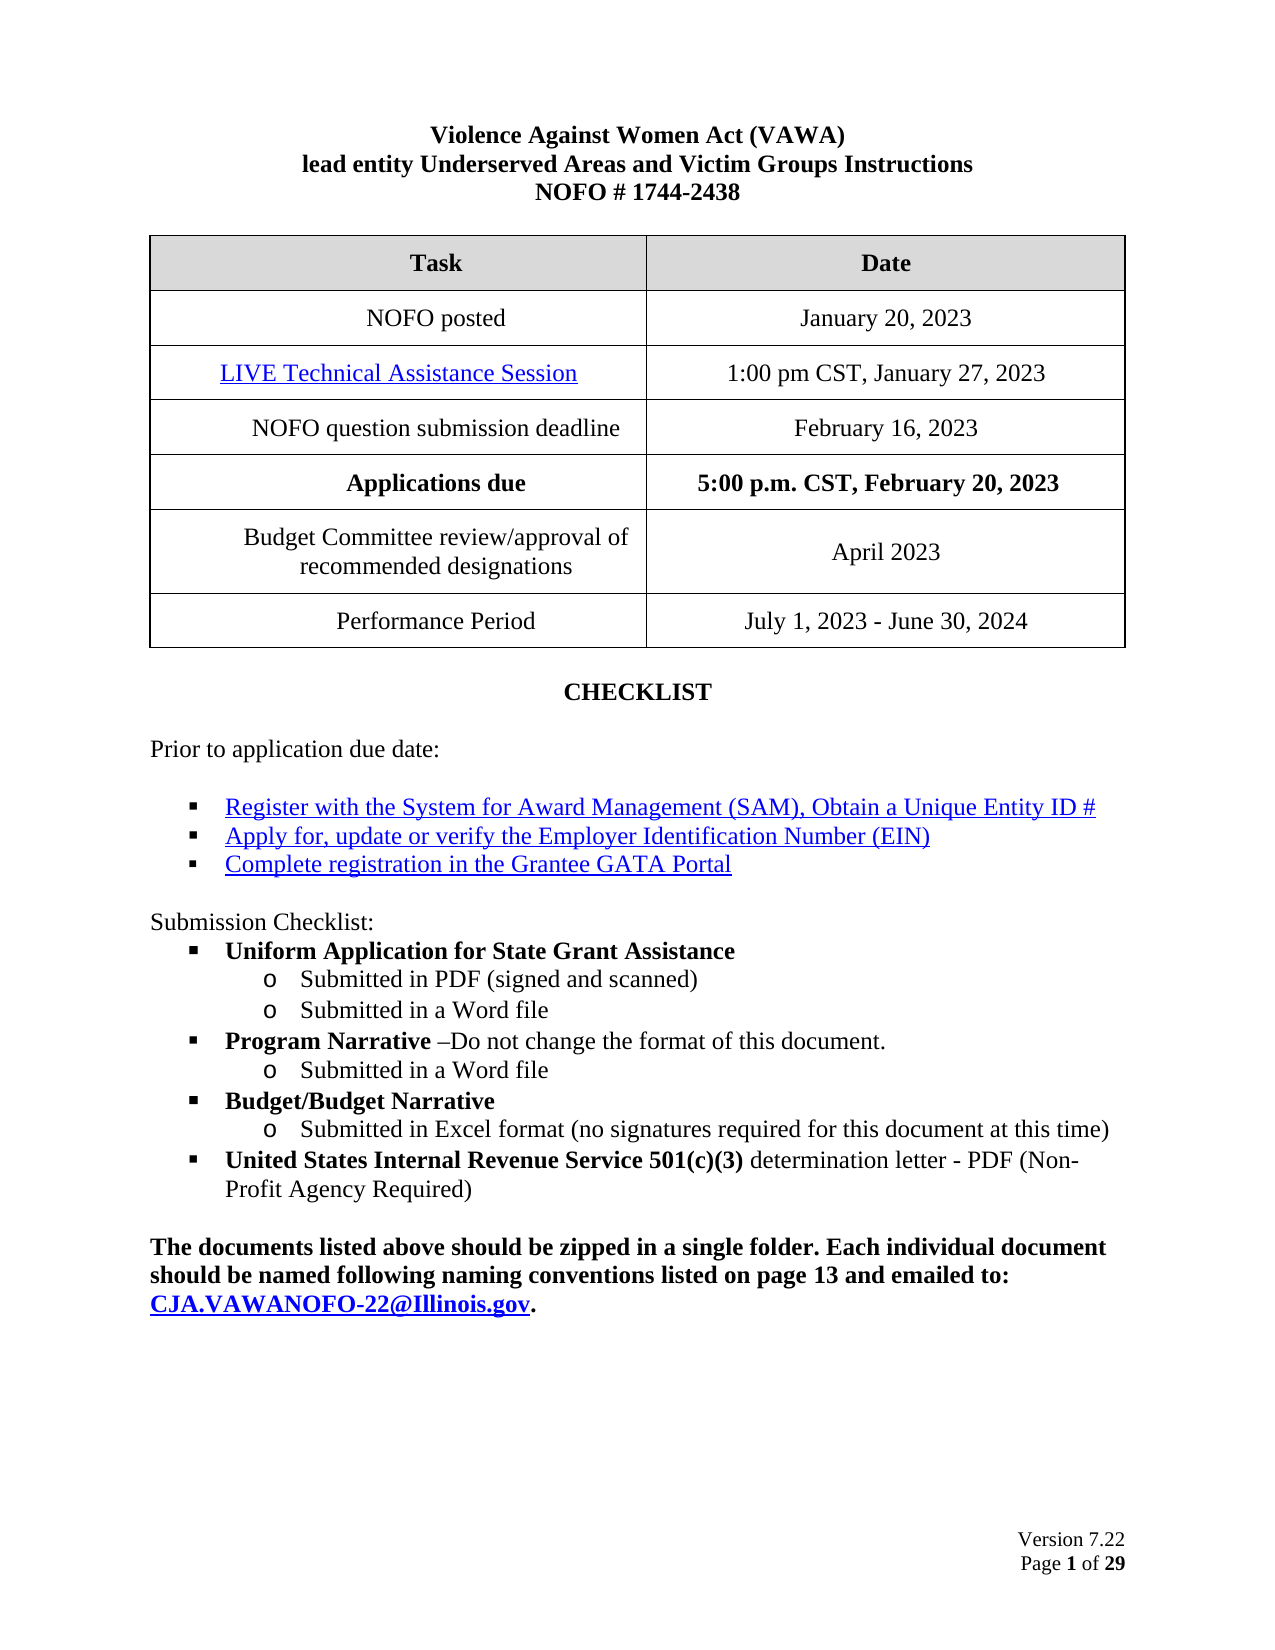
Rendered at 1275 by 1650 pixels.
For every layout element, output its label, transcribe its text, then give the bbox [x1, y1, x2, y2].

table_header Date [647, 236, 1124, 290]
table_cell Applications due [151, 455, 646, 509]
list Submitted in PDF (signed and scanned) [262, 964, 1125, 995]
table_cell NOFO question submission deadline [151, 400, 646, 454]
table_cell LIVE Technical Assistance Session [151, 346, 646, 399]
text Prior to application due date: [150, 734, 1125, 763]
list Submitted in Excel format (no signatures required for this document at this time) [262, 1114, 1125, 1145]
text Violence Against Women Act (VAWA) [150, 120, 1125, 149]
text The documents listed above should be zipped in a single folder. Each individual document should be named following naming conventions listed on page 13 and emailed to: CJA.VAWANOFO-22@Illinois.gov. [150, 1232, 1125, 1318]
table_cell April 2023 [647, 510, 1124, 592]
list Register with the System for Award Management (SAM), Obtain a Unique Entity ID # [187, 792, 1125, 821]
table_cell Budget Committee review/approval of recommended designations [151, 510, 646, 592]
table_cell Performance Period [151, 594, 646, 647]
list Complete registration in the Grantee GATA Portal [187, 849, 1125, 878]
table_cell NOFO posted [151, 291, 646, 344]
list Submitted in a Word file [262, 1055, 1125, 1086]
list Program Narrative –Do not change the format of this document. [187, 1026, 1125, 1055]
table_cell 1:00 pm CST, January 27, 2023 [647, 346, 1124, 399]
text NOFO # 1744-2438 [150, 177, 1125, 206]
table_cell July 1, 2023 - June 30, 2024 [647, 594, 1124, 647]
text CHECKLIST [150, 677, 1125, 706]
table_cell January 20, 2023 [647, 291, 1124, 344]
list Budget/Budget Narrative [187, 1086, 1125, 1114]
text lead entity Underserved Areas and Victim Groups Instructions [150, 149, 1125, 177]
text Submission Checklist: [150, 907, 1125, 936]
table_cell February 16, 2023 [647, 400, 1124, 454]
table_header Task [151, 236, 646, 290]
list Apply for, update or verify the Employer Identification Number (EIN) [187, 821, 1125, 849]
list Uniform Application for State Grant Assistance [187, 936, 1125, 964]
list United States Internal Revenue Service 501(c)(3) determination letter - PDF (Non-Profit Agency Required) [187, 1145, 1125, 1203]
list Submitted in a Word file [262, 995, 1125, 1026]
table_cell 5:00 p.m. CST, February 20, 2023 [647, 455, 1124, 509]
